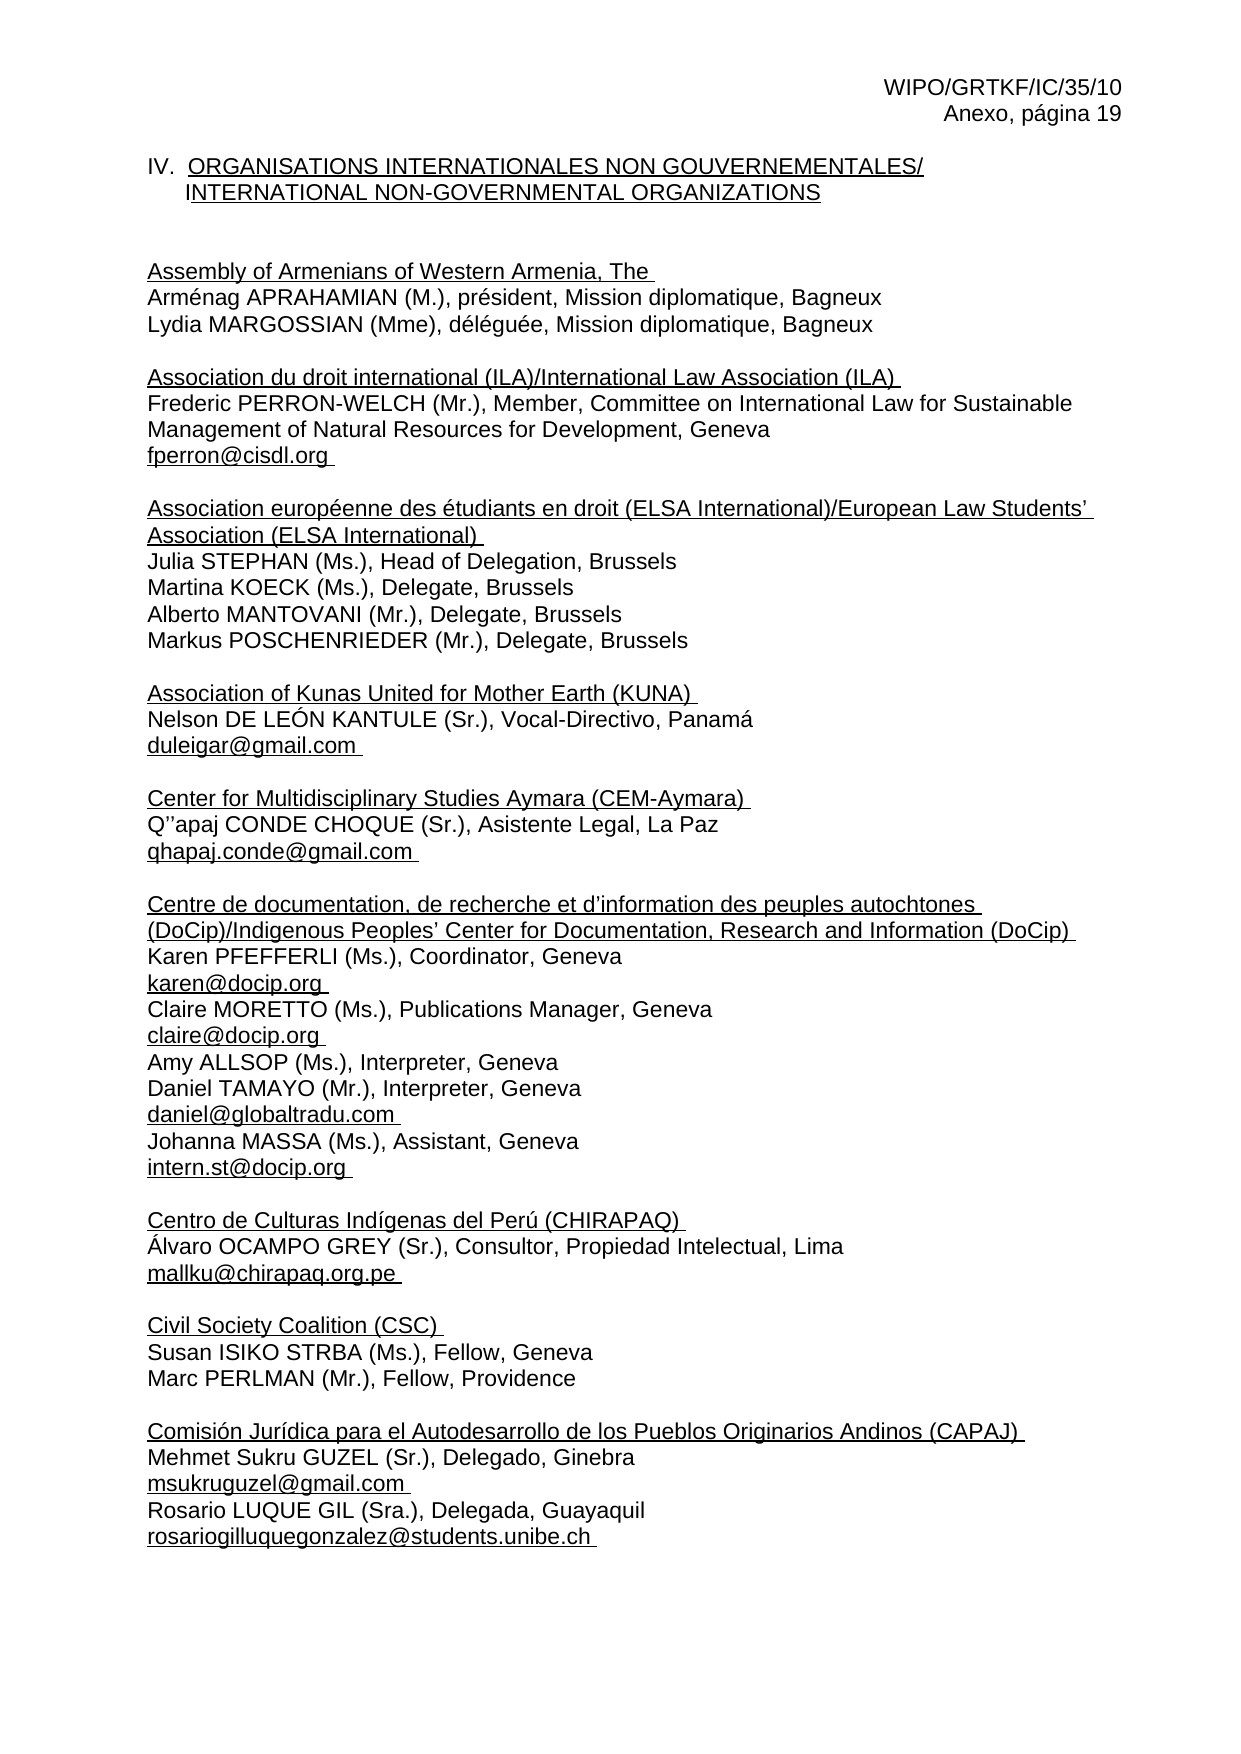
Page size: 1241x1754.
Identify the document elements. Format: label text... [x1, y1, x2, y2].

text claire@docip.org [147, 1022, 1122, 1049]
text qhapaj.conde@gmail.com [147, 838, 1122, 864]
text Amy ALLSOP (Ms.), Interpreter, Geneva [147, 1049, 1122, 1075]
text Rosario LUQUE GIL (Sra.), Delegada, Guayaquil [147, 1497, 1122, 1523]
text mallku@chirapaq.org.pe [147, 1259, 1122, 1286]
text Centro de Culturas Indígenas del Perú (CHIRAPAQ) [147, 1207, 1122, 1233]
text Center for Multidisciplinary Studies Aymara (CEM-Aymara) [147, 785, 1122, 811]
text msukruguzel@gmail.com [147, 1470, 1122, 1497]
text Comisión Jurídica para el Autodesarrollo de los Pueblos Originarios Andinos (CAPAJ) [147, 1418, 1122, 1444]
text Daniel TAMAYO (Mr.), Interpreter, Geneva [147, 1075, 1122, 1101]
text Association of Kunas United for Mother Earth (KUNA) [147, 680, 1122, 706]
text Alberto MANTOVANI (Mr.), Delegate, Brussels [147, 601, 1122, 627]
text Julia STEPHAN (Ms.), Head of Delegation, Brussels [147, 548, 1122, 574]
text Mehmet Sukru GUZEL (Sr.), Delegado, Ginebra [147, 1444, 1122, 1470]
text Marc PERLMAN (Mr.), Fellow, Providence [147, 1365, 1122, 1391]
text Claire MORETTO (Ms.), Publications Manager, Geneva [147, 996, 1122, 1022]
text Karen PFEFFERLI (Ms.), Coordinator, Geneva [147, 943, 1122, 969]
text Assembly of Armenians of Western Armenia, The [147, 258, 1122, 284]
text Markus POSCHENRIEDER (Mr.), Delegate, Brussels [147, 627, 1122, 653]
text Arménag APRAHAMIAN (M.), président, Mission diplomatique, Bagneux [147, 284, 1122, 311]
text fperron@cisdl.org [147, 442, 1122, 469]
text Civil Society Coalition (CSC) [147, 1312, 1122, 1338]
text Centre de documentation, de recherche et d’information des peuples autochtones (DoCip)/Indigenous Peoples’ Center for Documentation, Research and Information (DoCip) [147, 891, 1122, 943]
text Martina KOECK (Ms.), Delegate, Brussels [147, 574, 1122, 601]
text Nelson DE LEÓN KANTULE (Sr.), Vocal-Directivo, Panamá [147, 706, 1122, 732]
text Álvaro OCAMPO GREY (Sr.), Consultor, Propiedad Intelectual, Lima [147, 1233, 1122, 1259]
text Frederic PERRON-WELCH (Mr.), Member, Committee on International Law for Sustainable Management of Natural Resources for Development, Geneva [147, 390, 1122, 442]
text Johanna MASSA (Ms.), Assistant, Geneva [147, 1128, 1122, 1154]
text Association du droit international (ILA)/International Law Association (ILA) [147, 363, 1122, 390]
text karen@docip.org [147, 969, 1122, 996]
text daniel@globaltradu.com [147, 1101, 1122, 1128]
text Lydia MARGOSSIAN (Mme), déléguée, Mission diplomatique, Bagneux [147, 311, 1122, 337]
text Q’’apaj CONDE CHOQUE (Sr.), Asistente Legal, La Paz [147, 811, 1122, 838]
text rosariogilluquegonzalez@students.unibe.ch [147, 1523, 1122, 1549]
text IV. Organisations internationales non Gouvernementales/ International Non-Governmental Organizations [147, 153, 1122, 205]
text Susan ISIKO STRBA (Ms.), Fellow, Geneva [147, 1338, 1122, 1365]
text Association européenne des étudiants en droit (ELSA International)/European Law Students’ Association (ELSA International) [147, 495, 1122, 548]
text duleigar@gmail.com [147, 732, 1122, 759]
text intern.st@docip.org [147, 1154, 1122, 1180]
